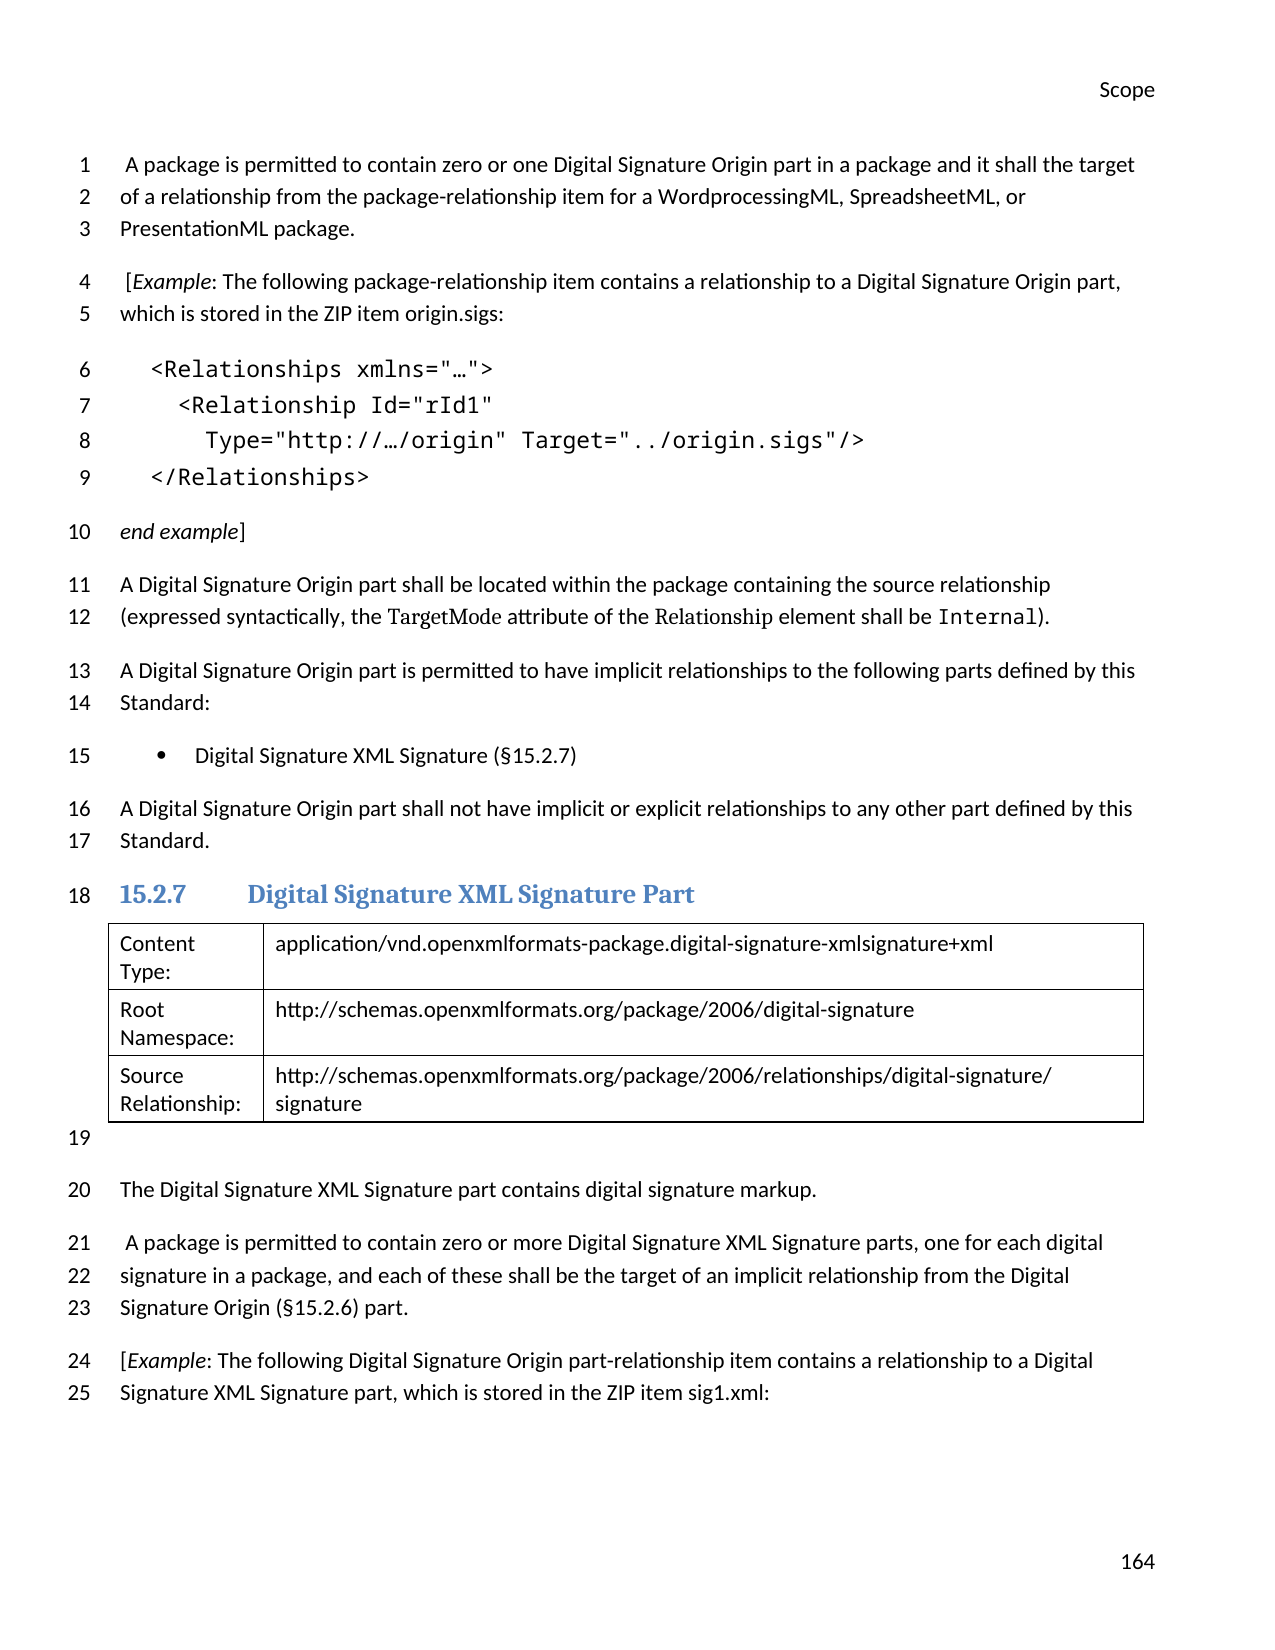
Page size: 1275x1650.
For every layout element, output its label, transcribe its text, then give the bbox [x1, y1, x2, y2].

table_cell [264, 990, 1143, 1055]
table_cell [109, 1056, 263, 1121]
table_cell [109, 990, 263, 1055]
text A Digital Signature Origin part shall not have implicit or explicit relationships to any other part defined by this Standard. [120, 794, 1155, 854]
text <Relationships xmlns="…"> <Relationship Id="rId1" Type="http://…/origin" Target="../origin.sigs"/> </Relationships> [150, 353, 1155, 492]
text A package is permitted to contain zero or one Digital Signature Origin part in a package and it shall the target of a relationship from the package-relationship item for a WordprocessingML, SpreadsheetML, or PresentationML package. [120, 150, 1155, 242]
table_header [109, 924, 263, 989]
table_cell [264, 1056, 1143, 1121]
text [Example: The following package-relationship item contains a relationship to a Digital Signature Origin part, which is stored in the ZIP item origin.sigs: [120, 267, 1155, 328]
subtitle Digital Signature XML Signature Part [120, 879, 1155, 910]
text A Digital Signature Origin part is permitted to have implicit relationships to the following parts defined by this Standard: [120, 656, 1155, 716]
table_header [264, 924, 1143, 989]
text end example] [120, 517, 1155, 545]
text A Digital Signature Origin part shall be located within the package containing the source relationship (expressed syntactically, the TargetMode attribute of the Relationship element shall be Internal). [120, 570, 1155, 631]
text A package is permitted to contain zero or more Digital Signature XML Signature parts, one for each digital signature in a package, and each of these shall be the target of an implicit relationship from the Digital Signature Origin (§15.2.6) part. [120, 1228, 1155, 1321]
list Digital Signature XML Signature (§15.2.7) [157, 741, 1155, 769]
text [Example: The following Digital Signature Origin part-relationship item contains a relationship to a Digital Signature XML Signature part, which is stored in the ZIP item sig1.xml: [120, 1346, 1155, 1406]
text The Digital Signature XML Signature part contains digital signature markup. [120, 1176, 1155, 1203]
